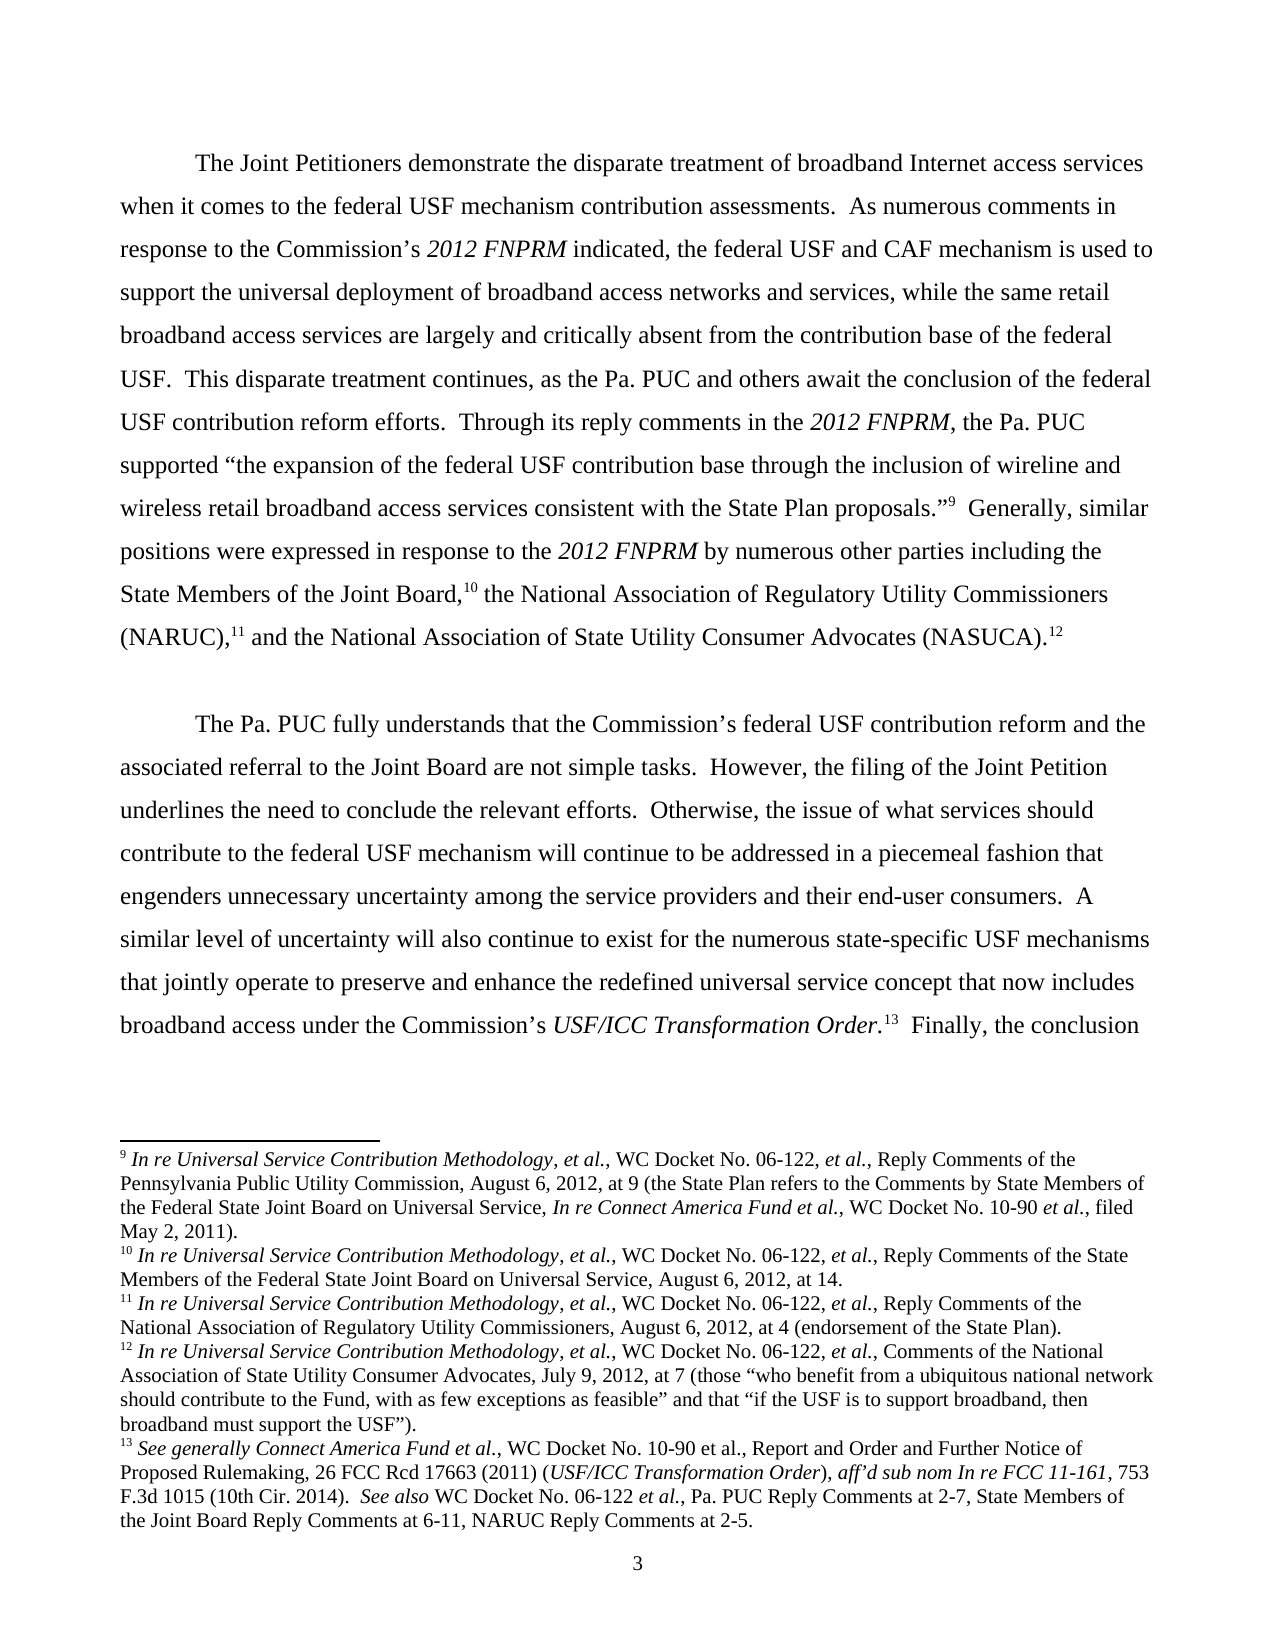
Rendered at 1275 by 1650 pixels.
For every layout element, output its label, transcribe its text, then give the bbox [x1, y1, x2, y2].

text The Pa. PUC fully understands that the Commission’s federal USF contribution reform and the associated referral to the Joint Board are not simple tasks. However, the filing of the Joint Petition underlines the need to conclude the relevant efforts. Otherwise, the issue of what services should contribute to the federal USF mechanism will continue to be addressed in a piecemeal fashion that engenders unnecessary uncertainty among the service providers and their end-user consumers. A similar level of uncertainty will also continue to exist for the numerous state-specific USF mechanisms that jointly operate to preserve and enhance the redefined universal service concept that now includes broadband access under the Commission’s USF/ICC Transformation Order. Finally, the conclusion of the relevant federal USF contribution reform efforts of the Commission and the Joint Board does not need to be delayed by any other proceedings that may be currently pending. [120, 709, 1155, 1039]
text The Joint Petitioners demonstrate the disparate treatment of broadband Internet access services when it comes to the federal USF mechanism contribution assessments. As numerous comments in response to the Commission’s 2012 FNPRM indicated, the federal USF and CAF mechanism is used to support the universal deployment of broadband access networks and services, while the same retail broadband access services are largely and critically absent from the contribution base of the federal USF. This disparate treatment continues, as the Pa. PUC and others await the conclusion of the federal USF contribution reform efforts. Through its reply comments in the 2012 FNPRM, the Pa. PUC supported “the expansion of the federal USF contribution base through the inclusion of wireline and wireless retail broadband access services consistent with the State Plan proposals.” Generally, similar positions were expressed in response to the 2012 FNPRM by numerous other parties including the State Members of the Joint Board, the National Association of Regulatory Utility Commissioners (NARUC), and the National Association of State Utility Consumer Advocates (NASUCA). [120, 148, 1155, 651]
